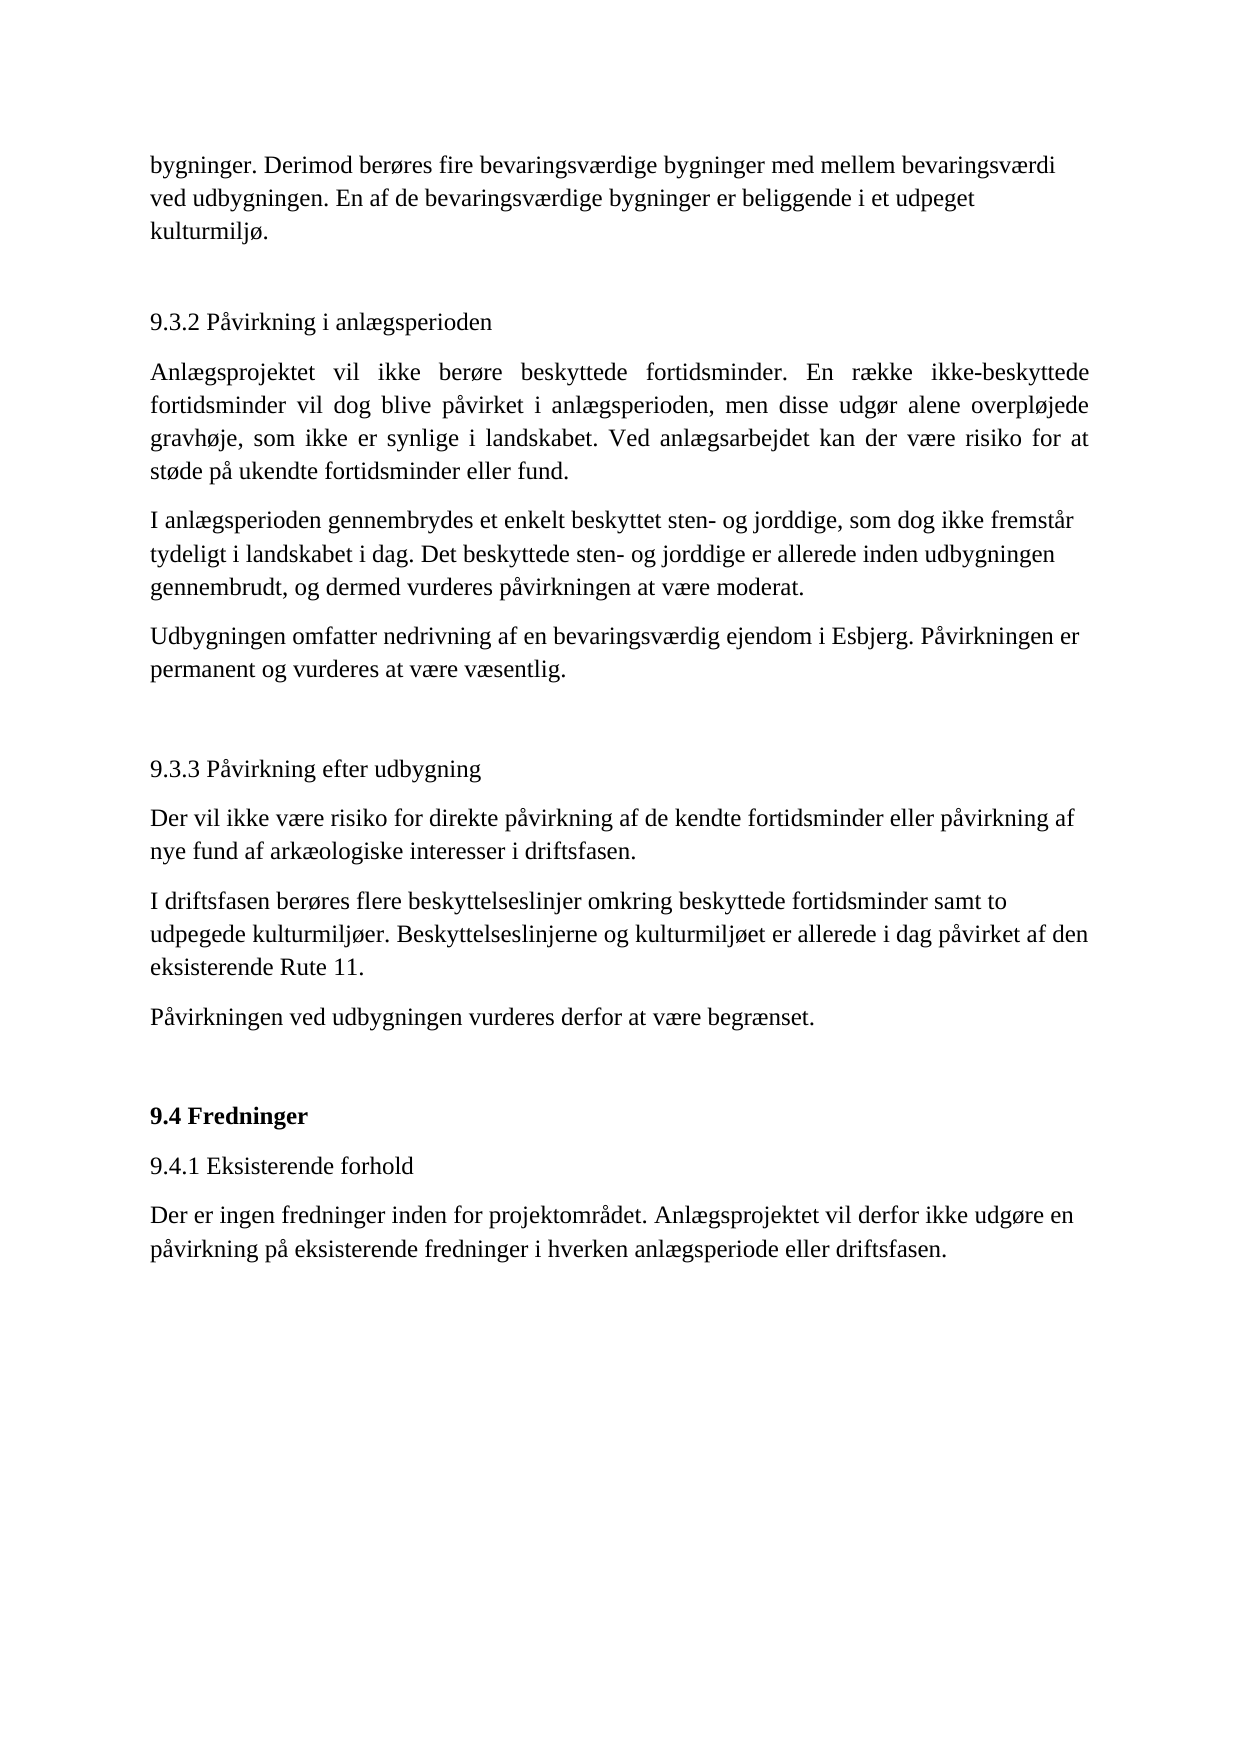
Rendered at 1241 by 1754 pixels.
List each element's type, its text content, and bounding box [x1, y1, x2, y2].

text Der er ingen fredninger inden for projektområdet. Anlægsprojektet vil derfor ikke udgøre en påvirkning på eksisterende fredninger i hverken anlægsperiode eller driftsfasen. [150, 1201, 1090, 1262]
text Påvirkningen ved udbygningen vurderes derfor at være begrænset. [150, 1002, 1090, 1031]
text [150, 150, 1090, 245]
text 9.4.1 Eksisterende forhold [150, 1151, 1090, 1180]
text I anlægsperioden gennembrydes et enkelt beskyttet sten- og jorddige, som dog ikke fremstår tydeligt i landskabet i dag. Det beskyttede sten- og jorddige er allerede inden udbygningen gennembrudt, og dermed vurderes påvirkningen at være moderat. [150, 506, 1090, 600]
text Der vil ikke være risiko for direkte påvirkning af de kendte fortidsminder eller påvirkning af nye fund af arkæologiske interesser i driftsfasen. [150, 803, 1090, 865]
text Anlægsprojektet vil ikke berøre beskyttede fortidsminder. En række ikke-beskyttede fortidsminder vil dog blive påvirket i anlægsperioden, men disse udgør alene overpløjede gravhøje, som ikke er synlige i landskabet. Ved anlægsarbejdet kan der være risiko for at støde på ukendte fortidsminder eller fund. [150, 357, 1090, 485]
text I driftsfasen berøres flere beskyttelseslinjer omkring beskyttede fortidsminder samt to udpegede kulturmiljøer. Beskyttelseslinjerne og kulturmiljøet er allerede i dag påvirket af den eksisterende Rute 11. [150, 886, 1090, 981]
text 9.3.3 Påvirkning efter udbygning [150, 754, 1090, 782]
text 9.4 Fredninger [150, 1101, 1090, 1130]
text 9.3.2 Påvirkning i anlægsperioden [150, 307, 1090, 336]
text Udbygningen omfatter nedrivning af en bevaringsværdig ejendom i Esbjerg. Påvirkningen er permanent og vurderes at være væsentlig. [150, 621, 1090, 683]
